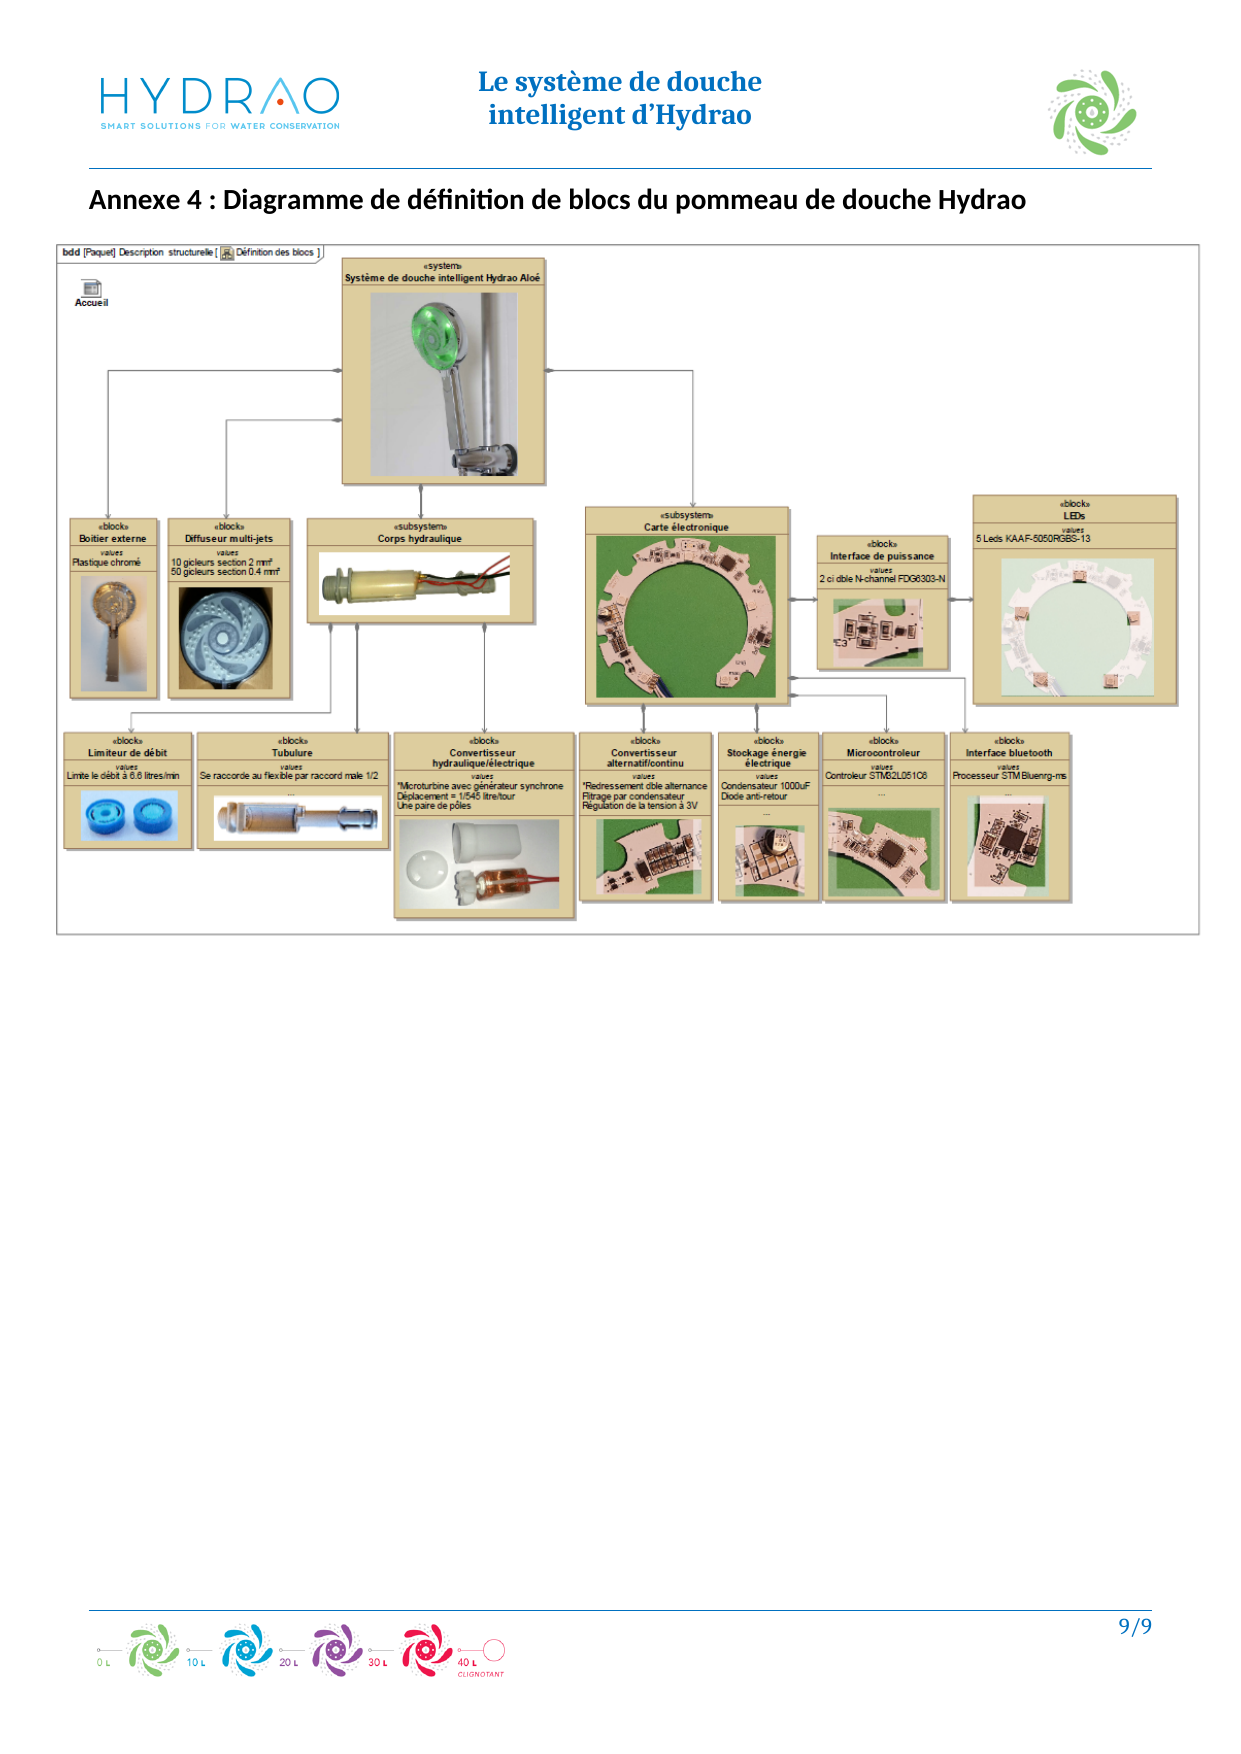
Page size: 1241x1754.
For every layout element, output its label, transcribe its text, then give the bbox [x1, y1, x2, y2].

text Annexe 4 : Diagramme de définition de blocs du pommeau de douche Hydrao [89, 181, 1152, 217]
picture [88, 64, 352, 142]
picture [1045, 64, 1142, 162]
picture [88, 1618, 520, 1686]
picture [52, 237, 1219, 949]
